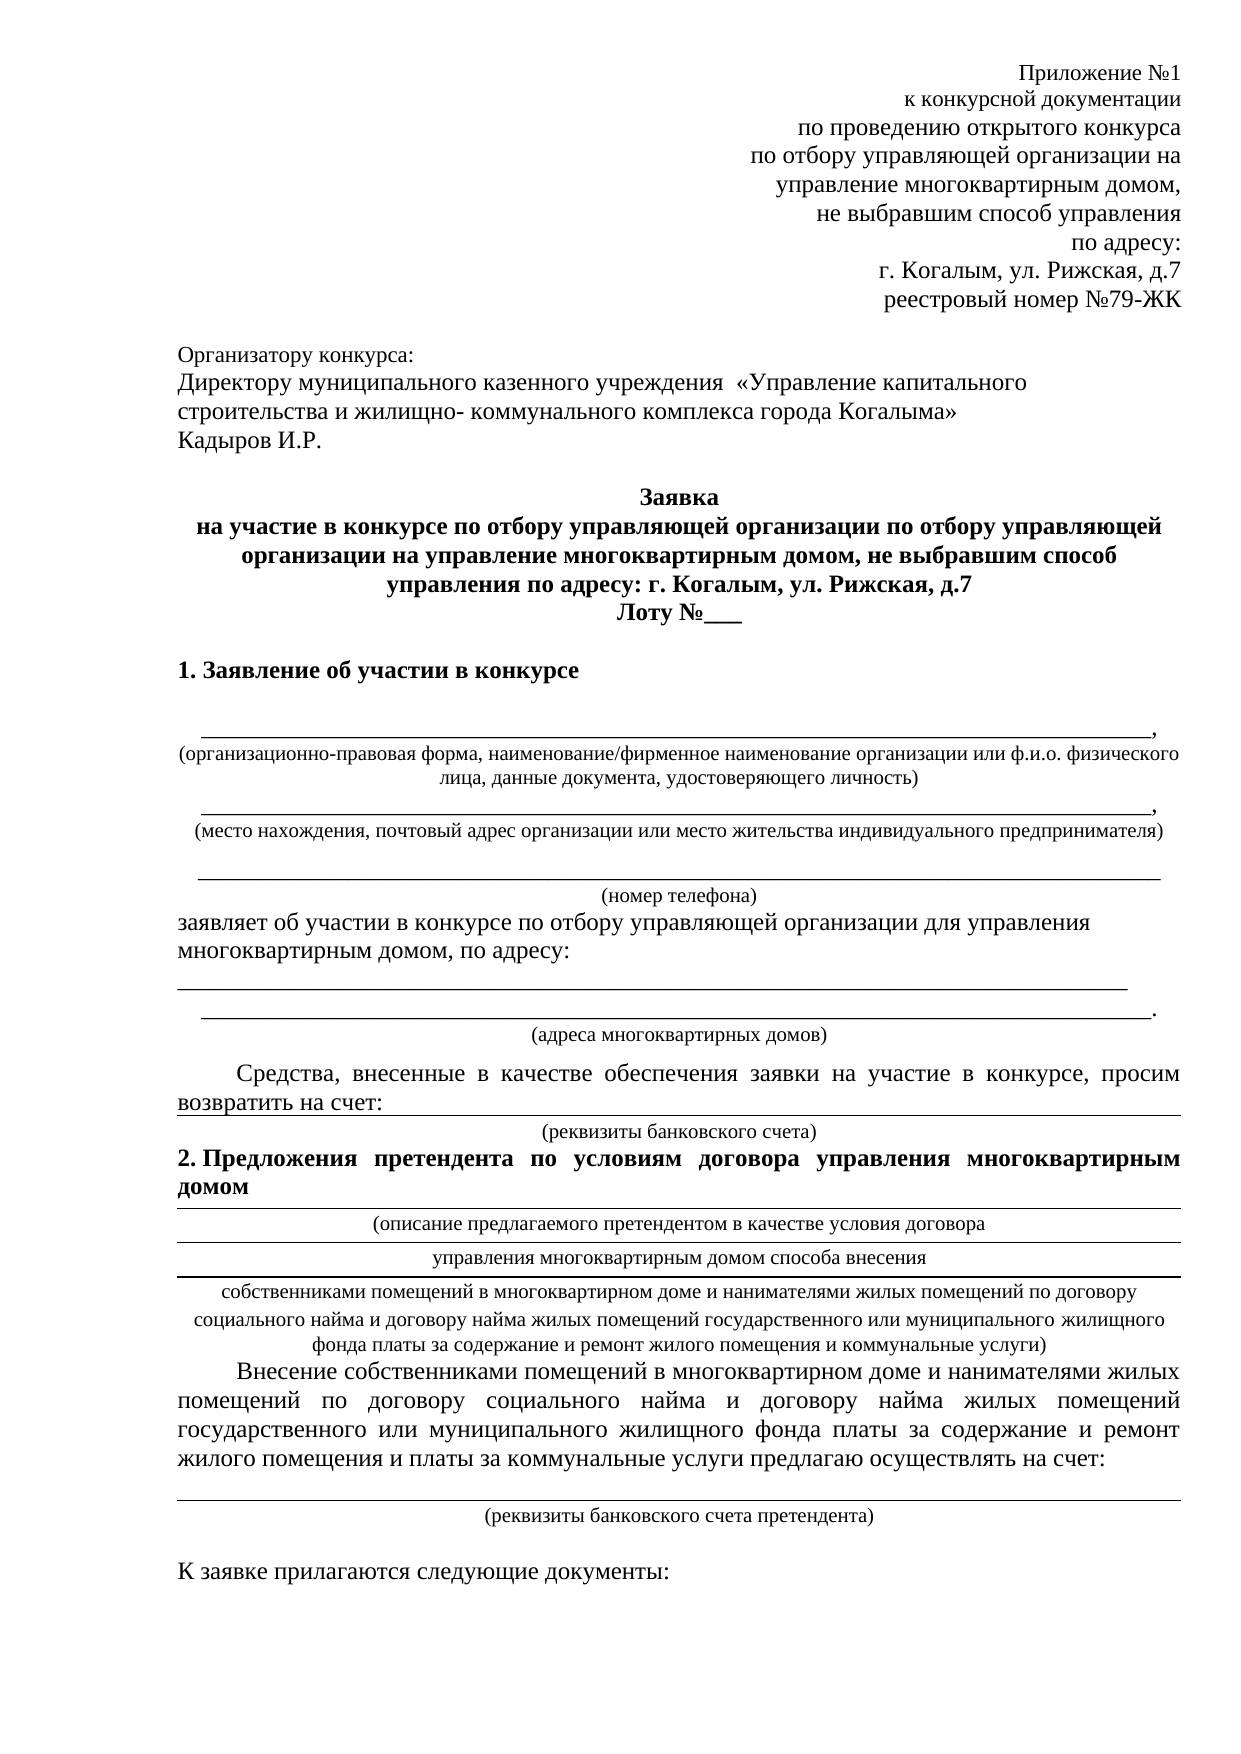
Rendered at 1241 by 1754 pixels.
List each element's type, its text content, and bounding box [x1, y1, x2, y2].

text не выбравшим способ управления [177, 198, 1181, 227]
text Организатору конкурса: [177, 341, 1181, 367]
text Внесение собственниками помещений в многоквартирном доме и нанимателями жилых помещений по договору социального найма и договору найма жилых помещений государственного или муниципального жилищного фонда платы за содержание и ремонт жилого помещения и платы за коммунальные услуги предлагаю осуществлять на счет: [177, 1356, 1181, 1471]
text г. Когалым, ул. Рижская, д.7 [177, 256, 1181, 284]
text 1. Заявление об участии в конкурсе [177, 655, 1181, 684]
text (адреса многоквартирных домов) [177, 1022, 1181, 1046]
text по адресу: [177, 227, 1181, 256]
text на участие в конкурсе по отбору управляющей организации по отбору управляющей организации на управление многоквартирным домом, не выбравшим способ управления по адресу: г. Когалым, ул. Рижская, д.7 [177, 511, 1181, 597]
text Приложение №1 [177, 59, 1181, 85]
text К заявке прилагаются следующие документы: [177, 1556, 1181, 1585]
text реестровый номер №79-ЖК [177, 284, 1181, 313]
text ____________________________________________________________________________. [177, 993, 1181, 1022]
text заявляет об участии в конкурсе по отбору управляющей организации для управления многоквартирным домом, по адресу: ____________________________________________________________________________ [177, 907, 1181, 993]
text Директору муниципального казенного учреждения «Управление капитального строительства и жилищно- коммунального комплекса города Когалыма» [177, 367, 1181, 425]
text управления многоквартирным домом способа внесения [177, 1243, 1181, 1269]
text по отбору управляющей организации на [177, 141, 1181, 169]
text Средства, внесенные в качестве обеспечения заявки на участие в конкурсе, просим возвратить на счет: [177, 1058, 1181, 1115]
text Лоту №___ [177, 597, 1181, 626]
text к конкурсной документации [177, 85, 1181, 112]
text ____________________________________________________________________________, [177, 789, 1181, 818]
text (организационно-правовая форма, наименование/фирменное наименование организации или ф.и.о. физического лица, данные документа, удостоверяющего личность) [177, 741, 1181, 789]
text (место нахождения, почтовый адрес организации или место жительства индивидуального предпринимателя) [177, 818, 1181, 842]
text (описание предлагаемого претендентом в качестве условия договора [177, 1209, 1181, 1234]
text собственниками помещений в многоквартирном доме и нанимателями жилых помещений по договору социального найма и договору найма жилых помещений государственного или муниципального жилищного фонда платы за содержание и ремонт жилого помещения и коммунальные услуги) [177, 1278, 1181, 1356]
text (реквизиты банковского счета) [177, 1116, 1181, 1143]
text по проведению открытого конкурса [177, 112, 1181, 141]
text _____________________________________________________________________________ [177, 854, 1181, 883]
text ____________________________________________________________________________, [177, 712, 1181, 741]
text Кадыров И.Р. [177, 425, 1181, 454]
text (номер телефона) [177, 883, 1181, 907]
text (реквизиты банковского счета претендента) [177, 1501, 1181, 1527]
text 2. Предложения претендента по условиям договора управления многоквартирным домом [177, 1143, 1181, 1200]
text Заявка [177, 482, 1181, 511]
text управление многоквартирным домом, [177, 169, 1181, 198]
